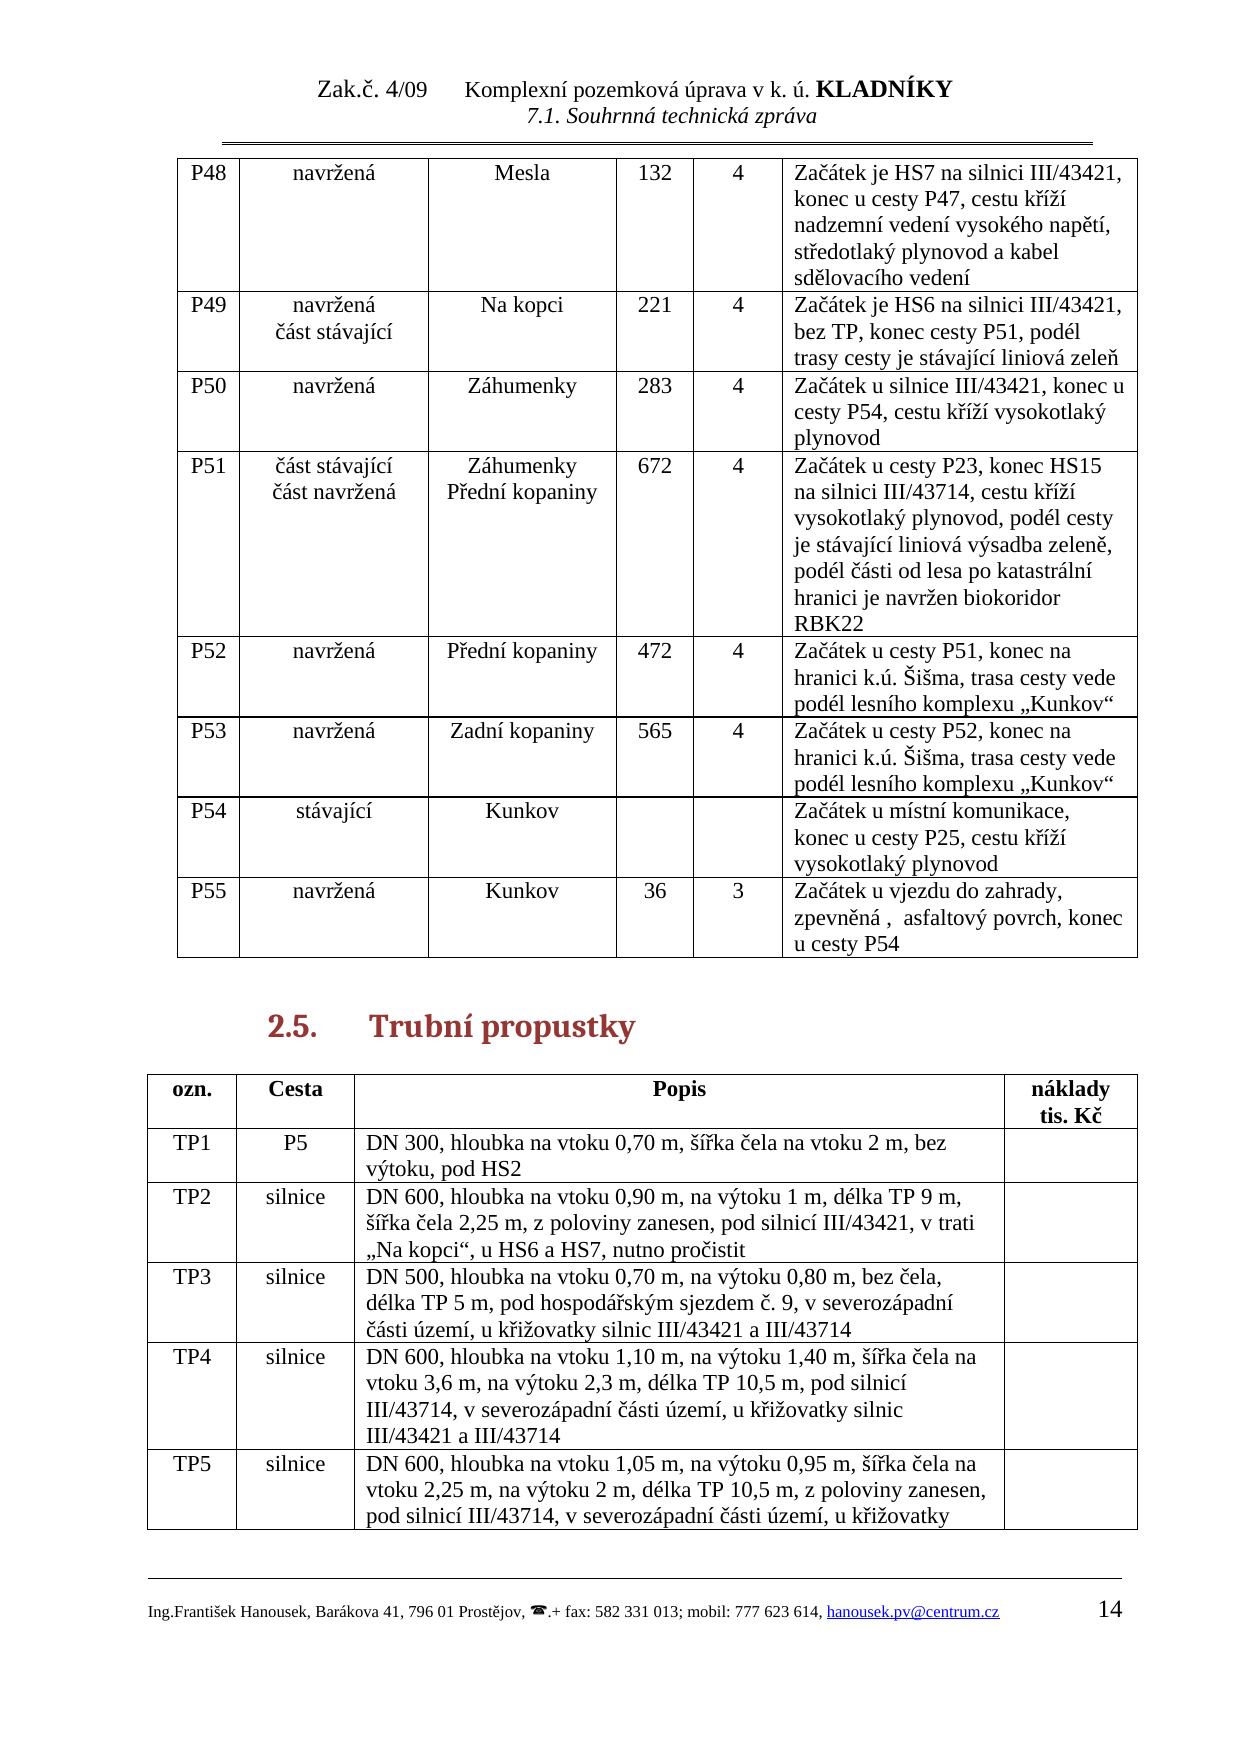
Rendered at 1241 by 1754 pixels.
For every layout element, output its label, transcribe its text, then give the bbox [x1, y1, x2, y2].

table_cell P48 [178, 159, 239, 291]
table_cell 4 [694, 452, 782, 636]
table_cell P51 [178, 452, 239, 636]
table_cell Začátek u cesty P51, konec na hranici k.ú. Šišma, trasa cesty vede podél lesního komplexu „Kunkov“ [783, 637, 1137, 716]
table_cell P55 [178, 878, 239, 957]
table_cell DN 600, hloubka na vtoku 1,10 m, na výtoku 1,40 m, šířka čela na vtoku 3,6 m, na výtoku 2,3 m, délka TP 10,5 m, pod silnicí III/43714, v severozápadní části území, u křižovatky silnic III/43421 a III/43714 [355, 1343, 1004, 1448]
table_cell Začátek u silnice III/43421, konec u cesty P54, cestu kříží vysokotlaký plynovod [783, 372, 1137, 451]
table_cell 283 [617, 372, 693, 451]
table_cell Záhumenky Přední kopaniny [429, 452, 616, 636]
table_cell navržená [240, 372, 428, 451]
table_cell [1005, 1183, 1137, 1262]
table_cell navržená [240, 159, 428, 291]
table_cell TP2 [148, 1183, 236, 1262]
table_cell navržená část stávající [240, 292, 428, 371]
table_cell navržená [240, 878, 428, 957]
table_cell 221 [617, 292, 693, 371]
table_cell 4 [694, 637, 782, 716]
table_cell 4 [694, 372, 782, 451]
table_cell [355, 1450, 1004, 1529]
table_cell 4 [694, 718, 782, 796]
table_cell P53 [178, 718, 239, 796]
table_cell navržená [240, 718, 428, 796]
table_cell 132 [617, 159, 693, 291]
table_cell silnice [237, 1183, 354, 1262]
subtitle Trubní propustky [268, 1007, 1122, 1046]
table_cell Na kopci [429, 292, 616, 371]
table_cell Začátek u místní komunikace, konec u cesty P25, cestu kříží vysokotlaký plynovod [783, 798, 1137, 877]
table_cell Přední kopaniny [429, 637, 616, 716]
table_cell [617, 798, 693, 877]
table_cell silnice [237, 1263, 354, 1342]
table_cell 565 [617, 718, 693, 796]
table_cell Začátek je HS7 na silnici III/43421, konec u cesty P47, cestu kříží nadzemní vedení vysokého napětí, středotlaký plynovod a kabel sdělovacího vedení [783, 159, 1137, 291]
table_cell Kunkov [429, 878, 616, 957]
table_cell 472 [617, 637, 693, 716]
table_cell [1005, 1343, 1137, 1448]
table_cell [1005, 1129, 1137, 1182]
table_cell TP3 [148, 1263, 236, 1342]
table_cell [1005, 1450, 1137, 1529]
table_cell navržená [240, 637, 428, 716]
table_cell DN 500, hloubka na vtoku 0,70 m, na výtoku 0,80 m, bez čela, délka TP 5 m, pod hospodářským sjezdem č. 9, v severozápadní části území, u křižovatky silnic III/43421 a III/43714 [355, 1263, 1004, 1342]
table_cell TP5 [148, 1450, 236, 1529]
table_cell [694, 798, 782, 877]
table_cell 4 [694, 159, 782, 291]
table_cell Kunkov [429, 798, 616, 877]
table_cell P50 [178, 372, 239, 451]
table_cell 3 [694, 878, 782, 957]
table_cell Zadní kopaniny [429, 718, 616, 796]
table_header náklady tis. Kč [1005, 1075, 1137, 1128]
table_cell DN 600, hloubka na vtoku 0,90 m, na výtoku 1 m, délka TP 9 m, šířka čela 2,25 m, z poloviny zanesen, pod silnicí III/43421, v trati „Na kopci“, u HS6 a HS7, nutno pročistit [355, 1183, 1004, 1262]
table_cell Záhumenky [429, 372, 616, 451]
table_cell Začátek u cesty P23, konec HS15 na silnici III/43714, cestu kříží vysokotlaký plynovod, podél cesty je stávající liniová výsadba zeleně, podél části od lesa po katastrální hranici je navržen biokoridor RBK22 [783, 452, 1137, 636]
table_cell 672 [617, 452, 693, 636]
table_cell [1005, 1263, 1137, 1342]
table_cell Mesla [429, 159, 616, 291]
table_cell P5 [237, 1129, 354, 1182]
table_cell P49 [178, 292, 239, 371]
table_cell stávající [240, 798, 428, 877]
table_cell 36 [617, 878, 693, 957]
table_header Cesta [237, 1075, 354, 1128]
table_cell silnice [237, 1450, 354, 1529]
table_cell TP1 [148, 1129, 236, 1182]
table_header ozn. [148, 1075, 236, 1128]
table_cell Začátek je HS6 na silnici III/43421, bez TP, konec cesty P51, podél trasy cesty je stávající liniová zeleň [783, 292, 1137, 371]
table_cell silnice [237, 1343, 354, 1448]
table_cell Začátek u cesty P52, konec na hranici k.ú. Šišma, trasa cesty vede podél lesního komplexu „Kunkov“ [783, 718, 1137, 796]
table_cell TP4 [148, 1343, 236, 1448]
table_header Popis [355, 1075, 1004, 1128]
table_cell část stávající část navržená [240, 452, 428, 636]
table_cell Začátek u vjezdu do zahrady, zpevněná , asfaltový povrch, konec u cesty P54 [783, 878, 1137, 957]
table_cell P52 [178, 637, 239, 716]
table_cell 4 [694, 292, 782, 371]
table_cell P54 [178, 798, 239, 877]
table_cell DN 300, hloubka na vtoku 0,70 m, šířka čela na vtoku 2 m, bez výtoku, pod HS2 [355, 1129, 1004, 1182]
